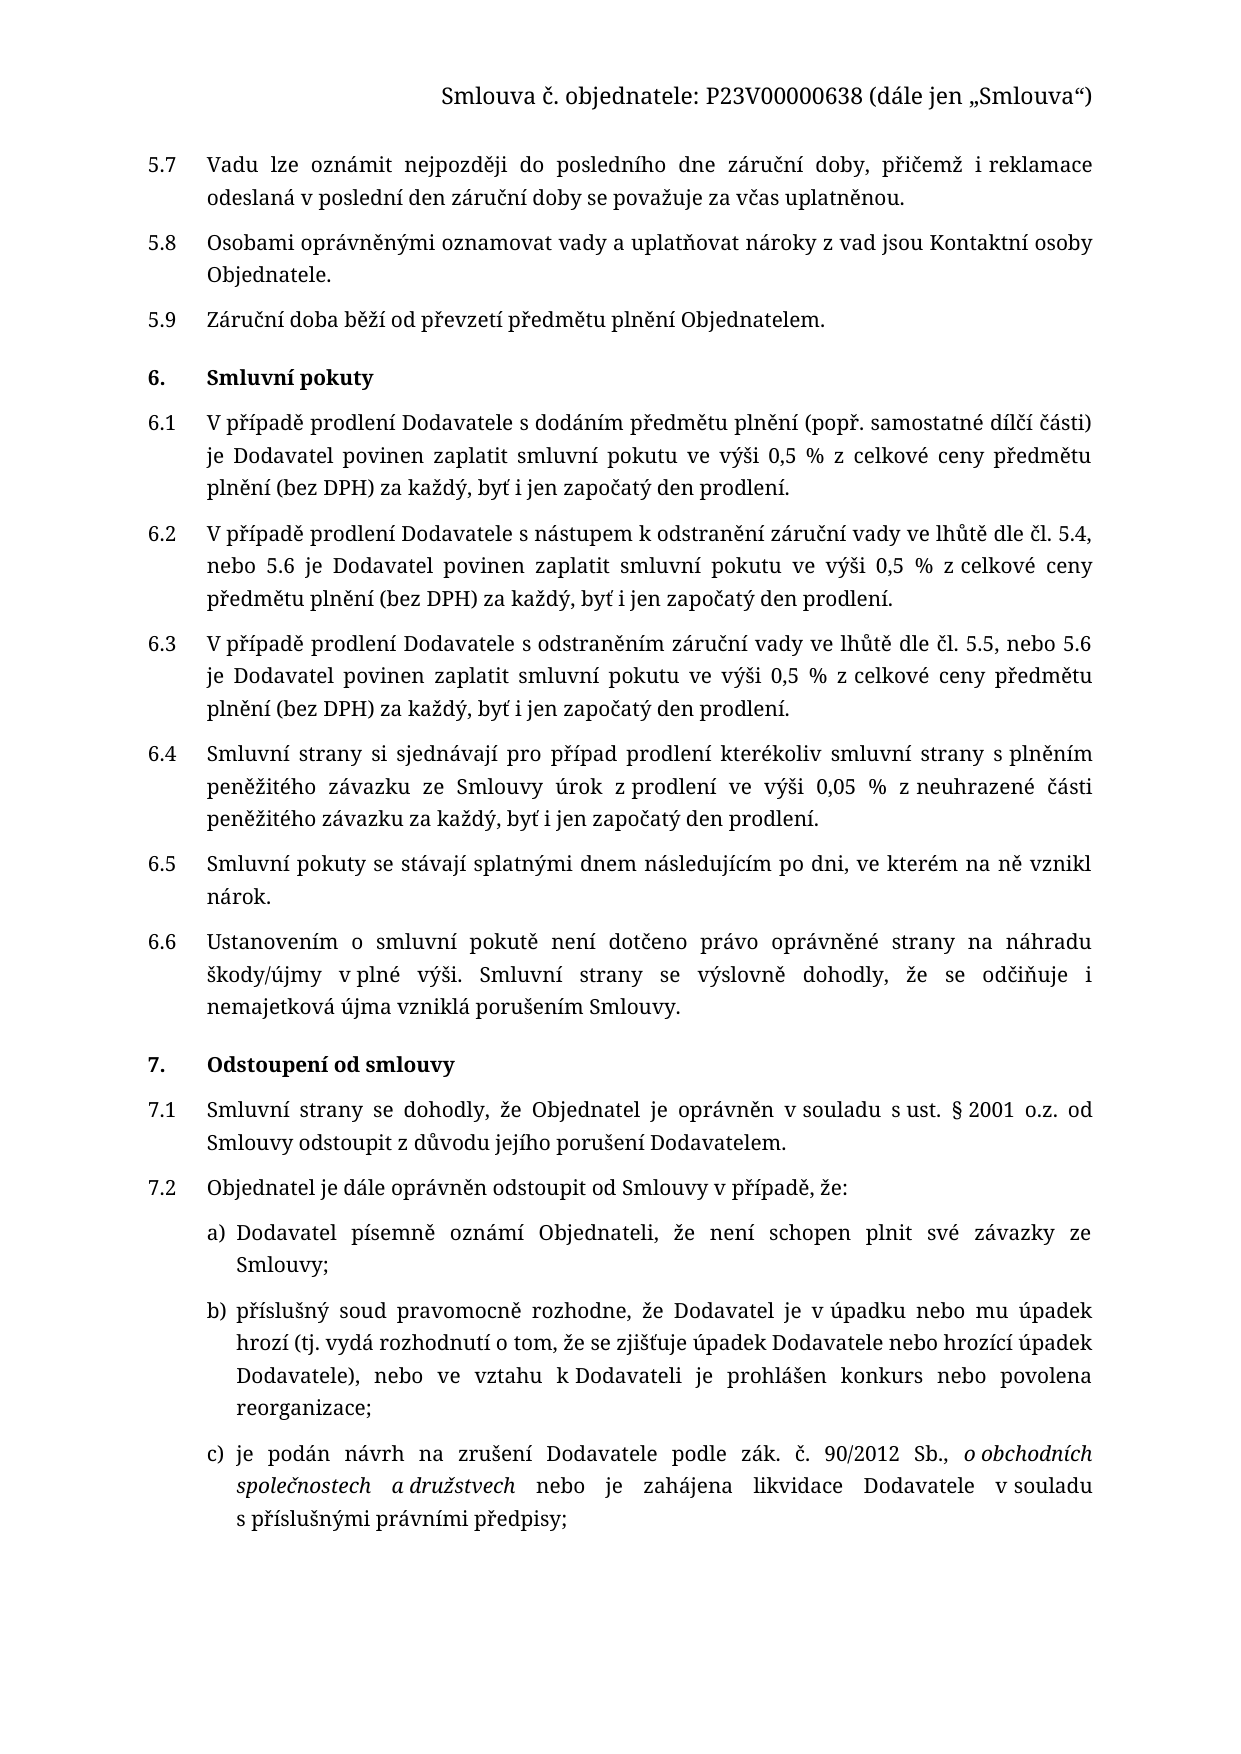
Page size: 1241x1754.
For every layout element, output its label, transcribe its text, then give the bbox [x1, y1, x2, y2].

list V případě prodlení Dodavatele s odstraněním záruční vady ve lhůtě dle čl. 5.5, nebo 5.6 je Dodavatel povinen zaplatit smluvní pokutu ve výši 0,5 % z celkové ceny předmětu plnění (bez DPH) za každý, byť i jen započatý den prodlení. [148, 629, 1093, 723]
list Dodavatel písemně oznámí Objednateli, že není schopen plnit své závazky ze Smlouvy; [207, 1218, 1093, 1279]
list Smluvní pokuty se stávají splatnými dnem následujícím po dni, ve kterém na ně vznikl nárok. [148, 849, 1093, 911]
list Objednatel je dále oprávněn odstoupit od Smlouvy v případě, že: [148, 1173, 1093, 1201]
list příslušný soud pravomocně rozhodne, že Dodavatel je v úpadku nebo mu úpadek hrozí (tj. vydá rozhodnutí o tom, že se zjišťuje úpadek Dodavatele nebo hrozící úpadek Dodavatele), nebo ve vztahu k Dodavateli je prohlášen konkurs nebo povolena reorganizace; [207, 1296, 1093, 1422]
list Vadu lze oznámit nejpozději do posledního dne záruční doby, přičemž i reklamace odeslaná v poslední den záruční doby se považuje za včas uplatněnou. [148, 150, 1093, 211]
list Smluvní strany se dohodly, že Objednatel je oprávněn v souladu s ust. § 2001 o.z. od Smlouvy odstoupit z důvodu jejího porušení Dodavatelem. [148, 1095, 1093, 1156]
list Smluvní pokuty [148, 363, 1093, 392]
list Záruční doba běží od převzetí předmětu plnění Objednatelem. [148, 306, 1093, 334]
list Ustanovením o smluvní pokutě není dotčeno právo oprávněné strany na náhradu škody/újmy v plné výši. Smluvní strany se výslovně dohodly, že se odčiňuje i nemajetková újma vzniklá porušením Smlouvy. [148, 927, 1093, 1021]
list Smluvní strany si sjednávají pro případ prodlení kterékoliv smluvní strany s plněním peněžitého závazku ze Smlouvy úrok z prodlení ve výši 0,05 % z neuhrazené části peněžitého závazku za každý, byť i jen započatý den prodlení. [148, 739, 1093, 833]
list V případě prodlení Dodavatele s nástupem k odstranění záruční vady ve lhůtě dle čl. 5.4, nebo 5.6 je Dodavatel povinen zaplatit smluvní pokutu ve výši 0,5 % z celkové ceny předmětu plnění (bez DPH) za každý, byť i jen započatý den prodlení. [148, 519, 1093, 612]
list V případě prodlení Dodavatele s dodáním předmětu plnění (popř. samostatné dílčí části) je Dodavatel povinen zaplatit smluvní pokutu ve výši 0,5 % z celkové ceny předmětu plnění (bez DPH) za každý, byť i jen započatý den prodlení. [148, 408, 1093, 502]
list Odstoupení od smlouvy [148, 1050, 1093, 1078]
list Osobami oprávněnými oznamovat vady a uplatňovat nároky z vad jsou Kontaktní osoby Objednatele. [148, 228, 1093, 289]
list je podán návrh na zrušení Dodavatele podle zák. č. 90/2012 Sb., o obchodních společnostech a družstvech nebo je zahájena likvidace Dodavatele v souladu s příslušnými právními předpisy; [207, 1439, 1093, 1532]
